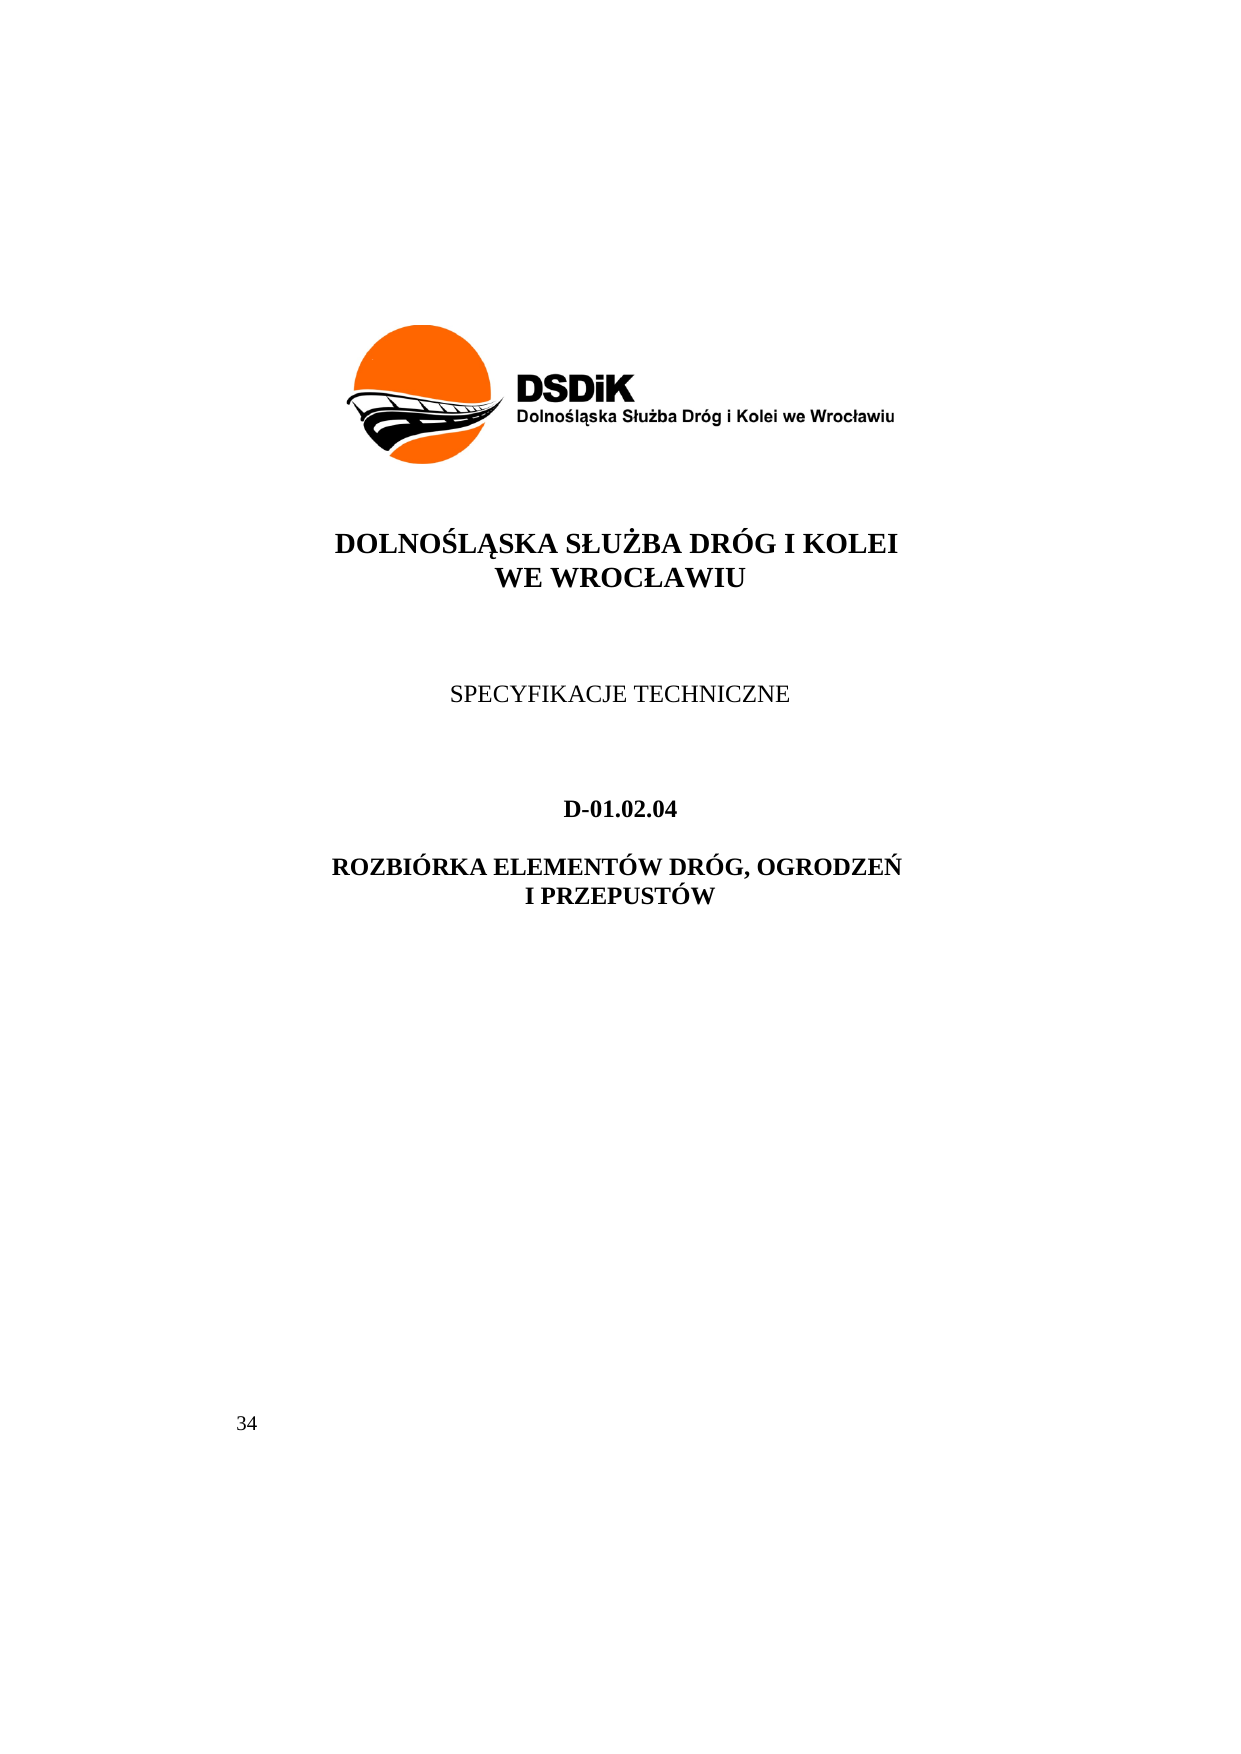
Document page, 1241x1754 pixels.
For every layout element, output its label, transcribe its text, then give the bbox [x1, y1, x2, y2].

text DOLNOŚLĄSKA SŁUŻBA DRÓG I KOLEI WE WROCŁAWIU [236, 526, 1004, 593]
text D-01.02.04 [236, 794, 1004, 823]
picture [346, 325, 894, 464]
text ROZBIÓRKA ELEMENTÓW DRÓG, OGRODZEŃ I PRZEPUSTÓW [236, 852, 1004, 909]
text SPECYFIKACJE TECHNICZNE [236, 679, 1004, 708]
